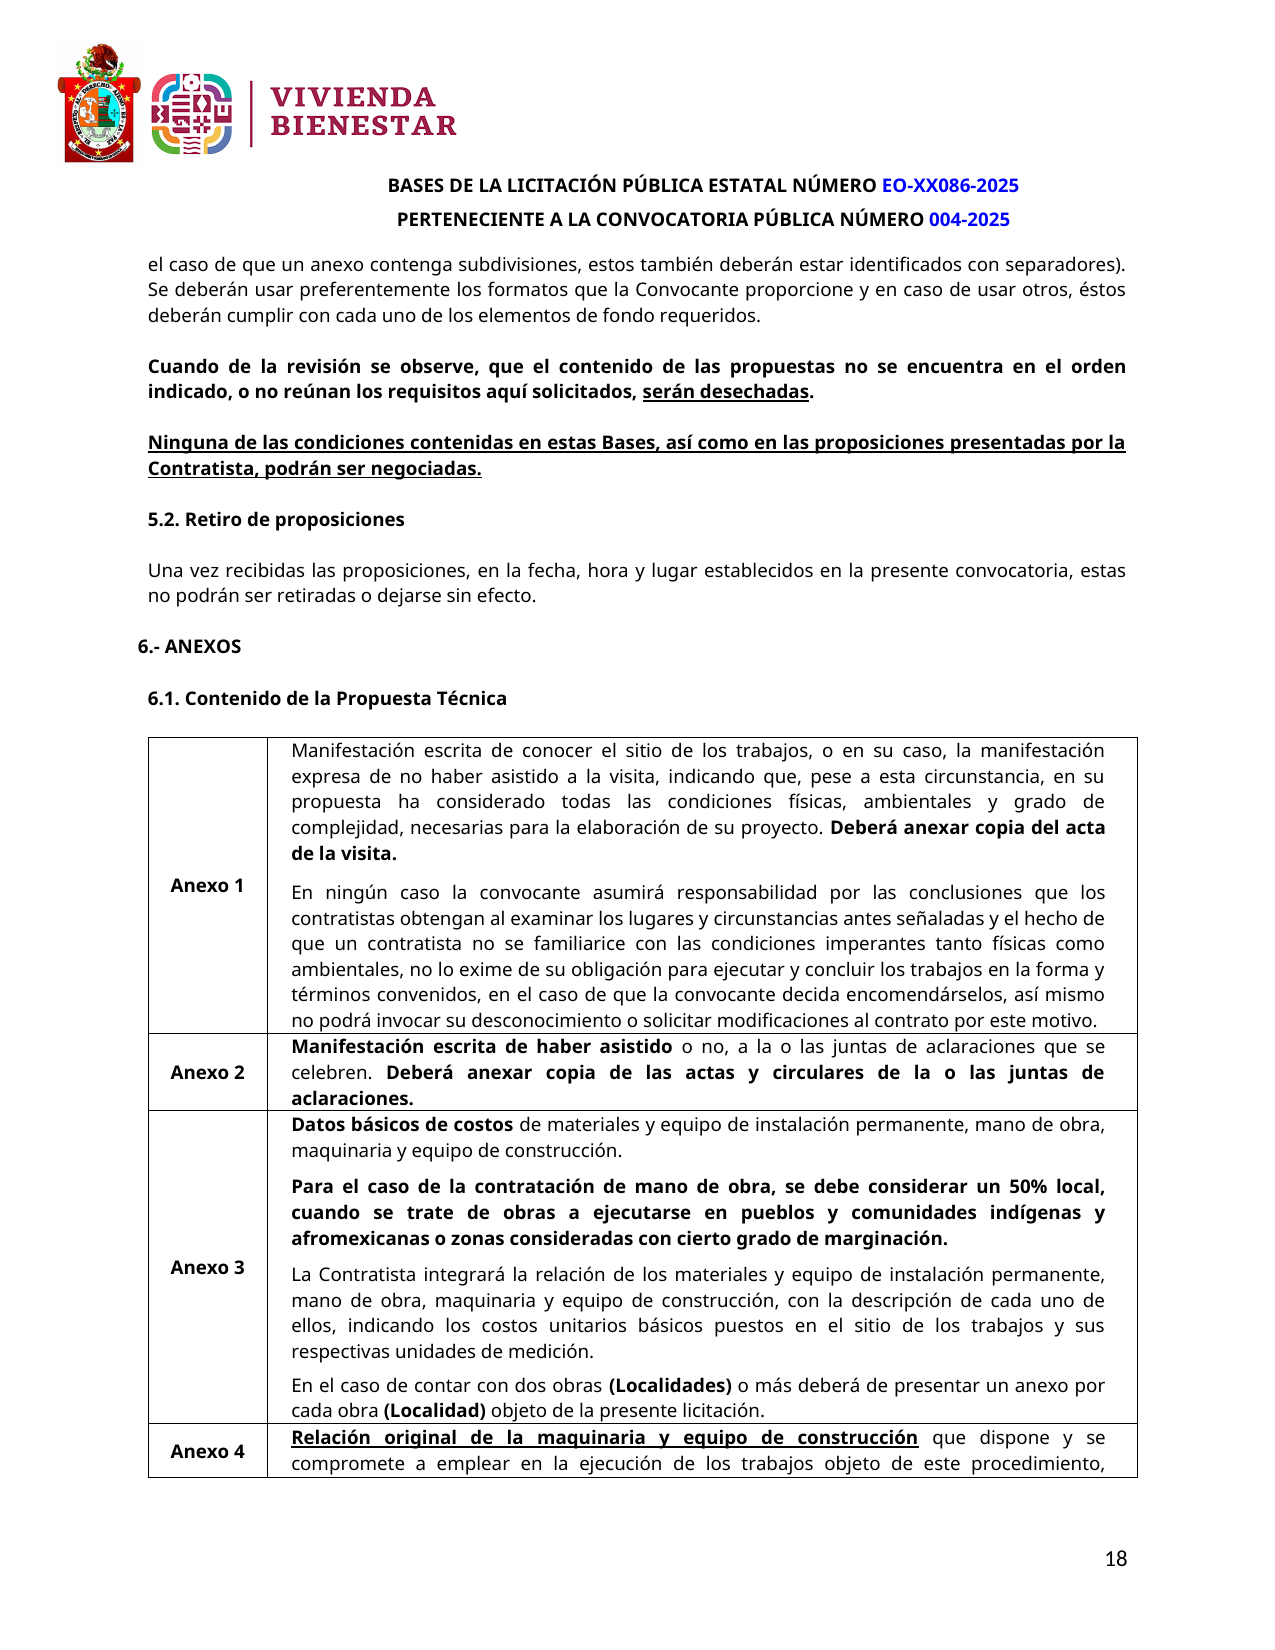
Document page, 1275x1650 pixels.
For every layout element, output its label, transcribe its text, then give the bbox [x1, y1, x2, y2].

table_cell Anexo 2 [149, 1034, 267, 1110]
picture [147, 66, 473, 163]
text 6.1. Contenido de la Propuesta Técnica [148, 685, 1127, 710]
text 5.2. Retiro de proposiciones [148, 506, 1127, 532]
table_header Anexo 1 [149, 738, 267, 1033]
table_cell Datos básicos de costos de materiales y equipo de instalación permanente, mano de obra, maquinaria y equipo de construcción. Para el caso de la contratación de mano de obra, se debe considerar un 50% local, cuando se trate de obras a ejecutarse en pueblos y comunidades indígenas y afromexicanas o zonas consideradas con cierto grado de marginación. La Contratista integrará la relación de los materiales y equipo de instalación permanente, mano de obra, maquinaria y equipo de construcción, con la descripción de cada uno de ellos, indicando los costos unitarios básicos puestos en el sitio de los trabajos y sus respectivas unidades de medición. En el caso de contar con dos obras (Localidades) o más deberá de presentar un anexo por cada obra (Localidad) objeto de la presente licitación. [268, 1111, 1137, 1423]
picture [55, 42, 143, 165]
text Una vez recibidas las proposiciones, en la fecha, hora y lugar establecidos en la presente convocatoria, estas no podrán ser retiradas o dejarse sin efecto. [148, 557, 1127, 608]
text 6.- ANEXOS [118, 634, 1127, 659]
table_header Manifestación escrita de conocer el sitio de los trabajos, o en su caso, la manifestación expresa de no haber asistido a la visita, indicando que, pese a esta circunstancia, en su propuesta ha considerado todas las condiciones físicas, ambientales y grado de complejidad, necesarias para la elaboración de su proyecto. Deberá anexar copia del acta de la visita. En ningún caso la convocante asumirá responsabilidad por las conclusiones que los contratistas obtengan al examinar los lugares y circunstancias antes señaladas y el hecho de que un contratista no se familiarice con las condiciones imperantes tanto físicas como ambientales, no lo exime de su obligación para ejecutar y concluir los trabajos en la forma y términos convenidos, en el caso de que la convocante decida encomendárselos, así mismo no podrá invocar su desconocimiento o solicitar modificaciones al contrato por este motivo. [268, 738, 1137, 1033]
table_cell Manifestación escrita de haber asistido o no, a la o las juntas de aclaraciones que se celebren. Deberá anexar copia de las actas y circulares de la o las juntas de aclaraciones. [268, 1034, 1137, 1110]
table_cell Anexo 3 [149, 1111, 267, 1423]
text Ninguna de las condiciones contenidas en estas Bases, así como en las proposiciones presentadas por la Contratista, podrán ser negociadas. [148, 430, 1127, 481]
table_cell Anexo 4 [149, 1424, 267, 1477]
text Cuando de la revisión se observe, que el contenido de las propuestas no se encuentra en el orden indicado, o no reúnan los requisitos aquí solicitados, serán desechadas. [148, 353, 1127, 404]
